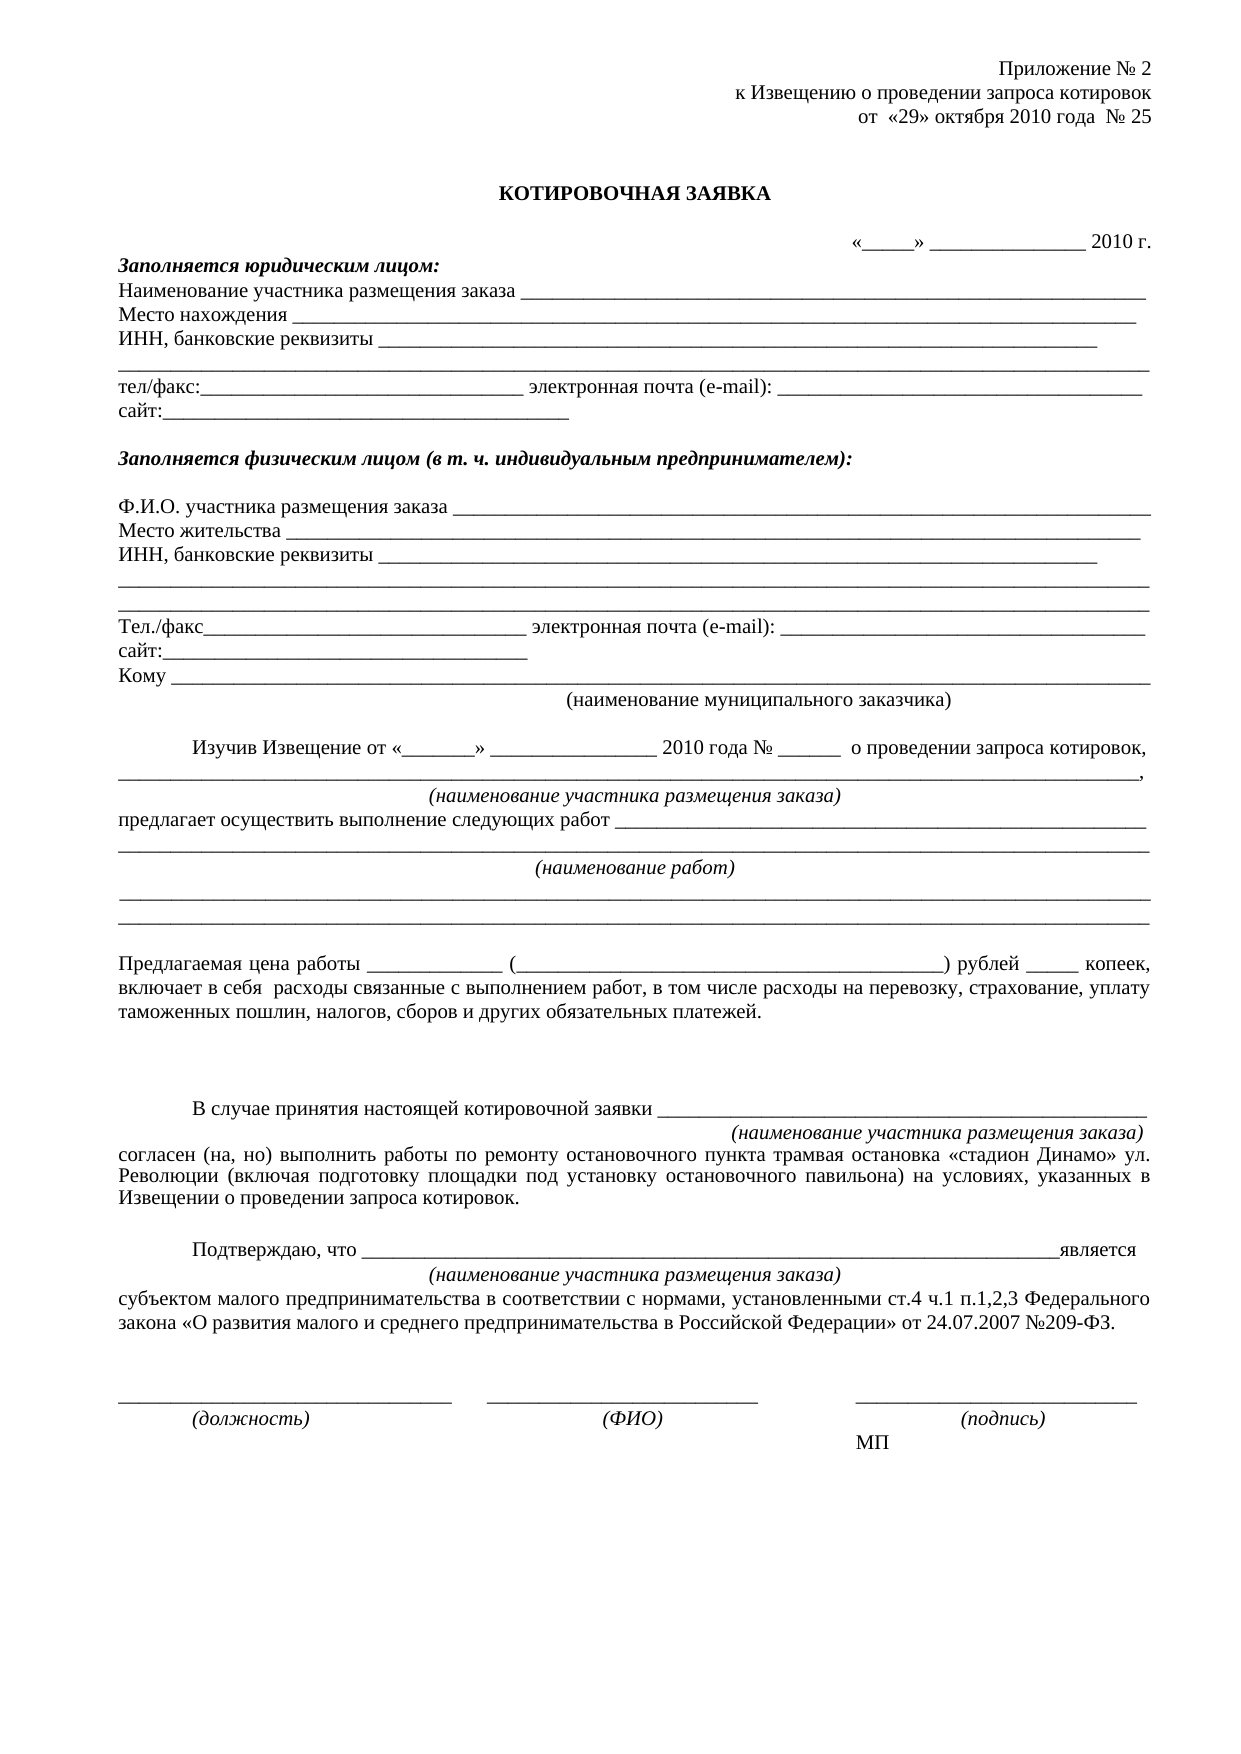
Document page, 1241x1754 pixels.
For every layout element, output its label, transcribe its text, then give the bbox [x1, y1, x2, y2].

text (наименование муниципального заказчика) [118, 687, 1152, 711]
text (должность) (ФИО) (подпись) [118, 1406, 1152, 1430]
text тел/факс:_______________________________ электронная почта (e-mail): ___________________________________ [118, 374, 1152, 398]
text Приложение № 2 [118, 56, 1152, 80]
text (наименование участника размещения заказа) [118, 783, 1152, 807]
text Кому ______________________________________________________________________________________________ [118, 662, 1152, 687]
text ___________________________________________________________________________________________________ [118, 879, 1152, 903]
text Место нахождения _________________________________________________________________________________ [118, 302, 1152, 326]
text ___________________________________________________________________________________________________ [118, 831, 1152, 855]
text ___________________________________________________________________________________________________ [118, 590, 1152, 614]
text Изучив Извещение от «_______» ________________ 2010 года № ______ о проведении запроса котировок, [118, 735, 1152, 759]
text (наименование участника размещения заказа) [118, 1261, 1152, 1286]
text ___________________________________________________________________________________________________ [118, 350, 1152, 374]
text сайт:_______________________________________ [118, 398, 1152, 422]
text сайт:___________________________________ [118, 638, 1152, 662]
text В случае принятия настоящей котировочной заявки _______________________________________________ [118, 1096, 1152, 1120]
text Наименование участника размещения заказа ____________________________________________________________ [118, 277, 1152, 302]
text согласен (на, но) выполнить работы по ремонту остановочного пункта трамвая остановка «стадион Динамо» ул. Революции (включая подготовку площадки под установку остановочного павильона) на условиях, указанных в Извещении о проведении запроса котировок. [118, 1144, 1152, 1209]
text Заполняется физическим лицом (в т. ч. индивидуальным предпринимателем): [118, 446, 1152, 470]
text Место жительства __________________________________________________________________________________ [118, 518, 1152, 542]
text КОТИРОВОЧНАЯ ЗАЯВКА [118, 181, 1152, 205]
text ___________________________________________________________________________________________________ [118, 566, 1152, 590]
text «_____» _______________ 2010 г. [118, 229, 1152, 253]
text субъектом малого предпринимательства в соответствии с нормами, установленными ст.4 ч.1 п.1,2,3 Федерального закона «О развития малого и среднего предпринимательства в Российской Федерации» от 24.07.2007 №209-ФЗ. [118, 1286, 1152, 1334]
text (наименование работ) [118, 855, 1152, 879]
text Заполняется юридическим лицом: [118, 253, 1152, 277]
text __________________________________________________________________________________________________, [118, 759, 1152, 783]
text Ф.И.О. участника размещения заказа ___________________________________________________________________ [118, 494, 1152, 518]
text ИНН, банковские реквизиты _____________________________________________________________________ [118, 326, 1152, 350]
text (наименование участника размещения заказа) [118, 1120, 1152, 1144]
text предлагает осуществить выполнение следующих работ ___________________________________________________ [118, 807, 1152, 831]
text ________________________________ __________________________ ___________________________ [118, 1382, 1152, 1406]
text МП [782, 1430, 1152, 1454]
text Предлагаемая цена работы _____________ (_________________________________________) рублей _____ копеек, включает в себя расходы связанные с выполнением работ, в том числе расходы на перевозку, страхование, уплату таможенных пошлин, налогов, сборов и других обязательных платежей. [118, 951, 1152, 1023]
text Тел./факс_______________________________ электронная почта (e-mail): ___________________________________ [118, 614, 1152, 638]
text ___________________________________________________________________________________________________ [118, 903, 1152, 927]
text к Извещению о проведении запроса котировок [664, 80, 1152, 104]
text ИНН, банковские реквизиты _____________________________________________________________________ [118, 542, 1152, 566]
text от «29» октября 2010 года № 25 [118, 104, 1152, 128]
text Подтверждаю, что ___________________________________________________________________является [118, 1237, 1152, 1261]
